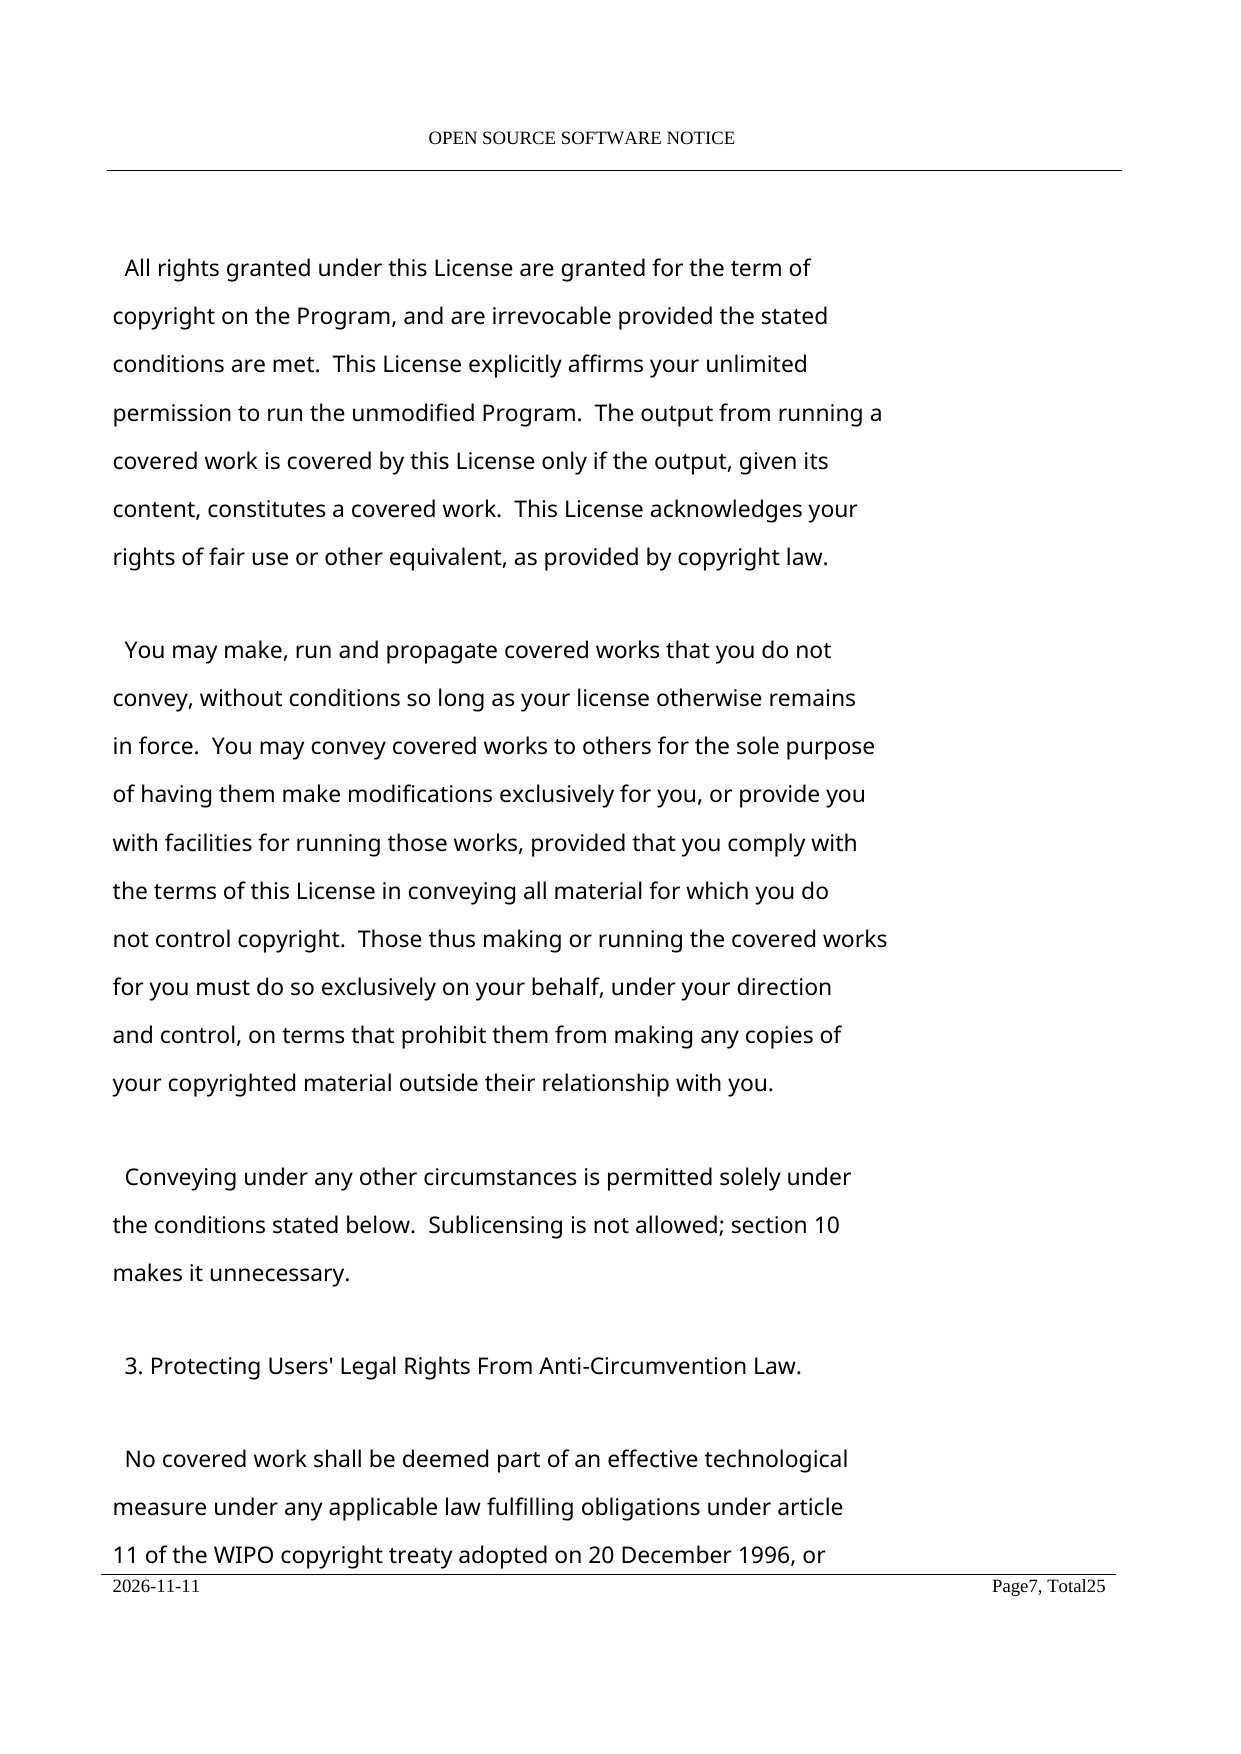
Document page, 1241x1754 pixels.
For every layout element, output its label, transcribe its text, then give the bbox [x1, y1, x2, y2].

text All rights granted under this License are granted for the term of [112, 251, 1128, 284]
text with facilities for running those works, provided that you comply with [112, 826, 1128, 858]
text in force. You may convey covered works to others for the sole purpose [112, 730, 1128, 762]
text rights of fair use or other equivalent, as provided by copyright law. [112, 540, 1128, 573]
text convey, without conditions so long as your license otherwise remains [112, 682, 1128, 714]
text Conveying under any other circumstances is permitted solely under [112, 1160, 1128, 1192]
text the conditions stated below. Sublicensing is not allowed; section 10 [112, 1208, 1128, 1240]
text and control, on terms that prohibit them from making any copies of [112, 1018, 1128, 1051]
text 3. Protecting Users' Legal Rights From Anti-Circumvention Law. [112, 1349, 1128, 1382]
text the terms of this License in conveying all material for which you do [112, 874, 1128, 907]
text content, constitutes a covered work. This License acknowledges your [112, 492, 1128, 524]
text conditions are met. This License explicitly affirms your unlimited [112, 348, 1128, 380]
text of having them make modifications exclusively for you, or provide you [112, 778, 1128, 810]
text You may make, run and propagate covered works that you do not [112, 633, 1128, 666]
text covered work is covered by this License only if the output, given its [112, 444, 1128, 476]
text No covered work shall be deemed part of an effective technological [112, 1442, 1128, 1475]
text measure under any applicable law fulfilling obligations under article [112, 1491, 1128, 1523]
text your copyrighted material outside their relationship with you. [112, 1067, 1128, 1099]
text makes it unnecessary. [112, 1256, 1128, 1288]
text copyright on the Program, and are irrevocable provided the stated [112, 299, 1128, 332]
text permission to run the unmodified Program. The output from running a [112, 396, 1128, 428]
text 11 of the WIPO copyright treaty adopted on 20 December 1996, or [112, 1539, 1128, 1571]
text for you must do so exclusively on your behalf, under your direction [112, 970, 1128, 1003]
text not control copyright. Those thus making or running the covered works [112, 922, 1128, 955]
